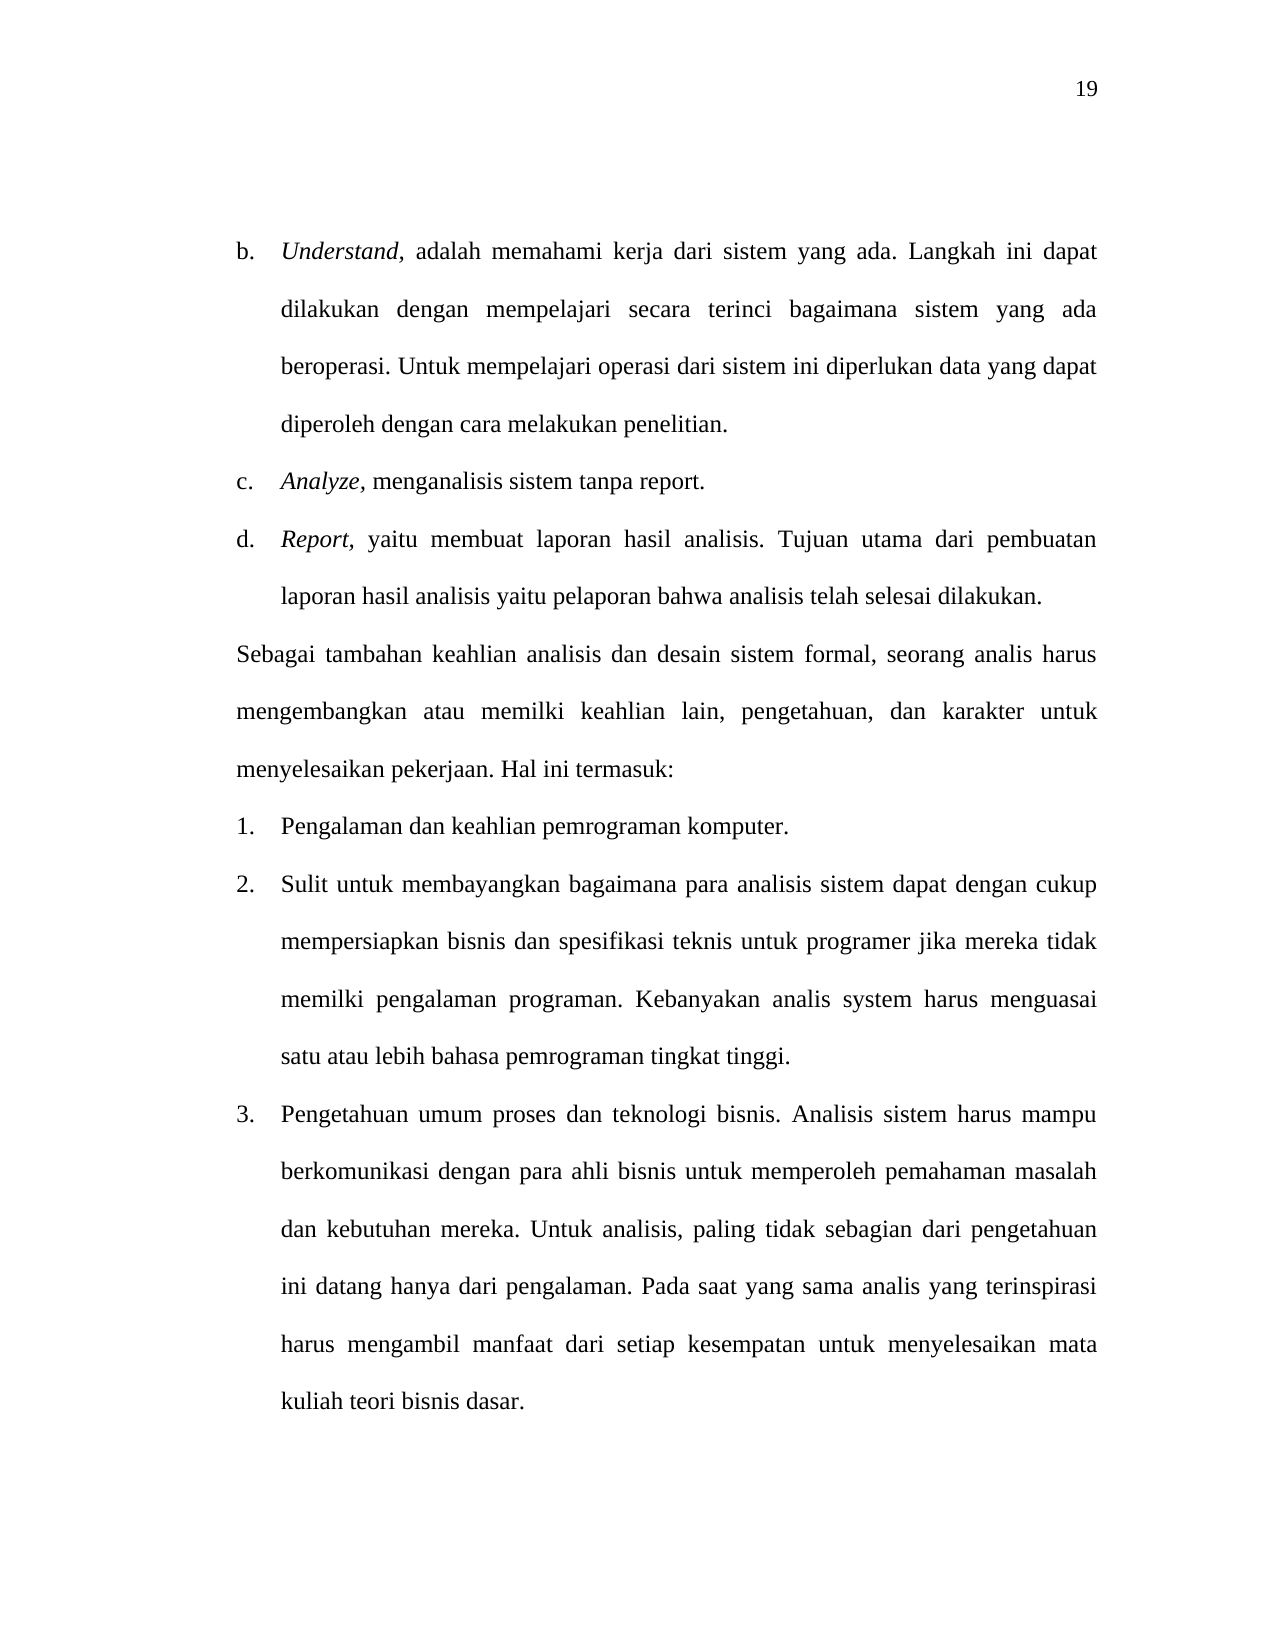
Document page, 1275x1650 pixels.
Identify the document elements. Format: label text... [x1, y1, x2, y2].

list Pengalaman dan keahlian pemrograman komputer. [236, 811, 1098, 840]
list Sulit untuk membayangkan bagaimana para analisis sistem dapat dengan cukup mempersiapkan bisnis dan spesifikasi teknis untuk programer jika mereka tidak memilki pengalaman programan. Kebanyakan analis system harus menguasai satu atau lebih bahasa pemrograman tingkat tinggi. [236, 869, 1098, 1070]
text Sebagai tambahan keahlian analisis dan desain sistem formal, seorang analis harus mengembangkan atau memilki keahlian lain, pengetahuan, dan karakter untuk menyelesaikan pekerjaan. Hal ini termasuk: [236, 639, 1098, 782]
list Pengetahuan umum proses dan teknologi bisnis. Analisis sistem harus mampu berkomunikasi dengan para ahli bisnis untuk memperoleh pemahaman masalah dan kebutuhan mereka. Untuk analisis, paling tidak sebagian dari pengetahuan ini datang hanya dari pengalaman. Pada saat yang sama analis yang terinspirasi harus mengambil manfaat dari setiap kesempatan untuk menyelesaikan mata kuliah teori bisnis dasar. [236, 1099, 1098, 1415]
list Report, yaitu membuat laporan hasil analisis. Tujuan utama dari pembuatan laporan hasil analisis yaitu pelaporan bahwa analisis telah selesai dilakukan. [236, 524, 1098, 610]
list Analyze, menganalisis sistem tanpa report. [236, 466, 1098, 495]
list Understand, adalah memahami kerja dari sistem yang ada. Langkah ini dapat dilakukan dengan mempelajari secara terinci bagaimana sistem yang ada beroperasi. Untuk mempelajari operasi dari sistem ini diperlukan data yang dapat diperoleh dengan cara melakukan penelitian. [236, 236, 1098, 437]
